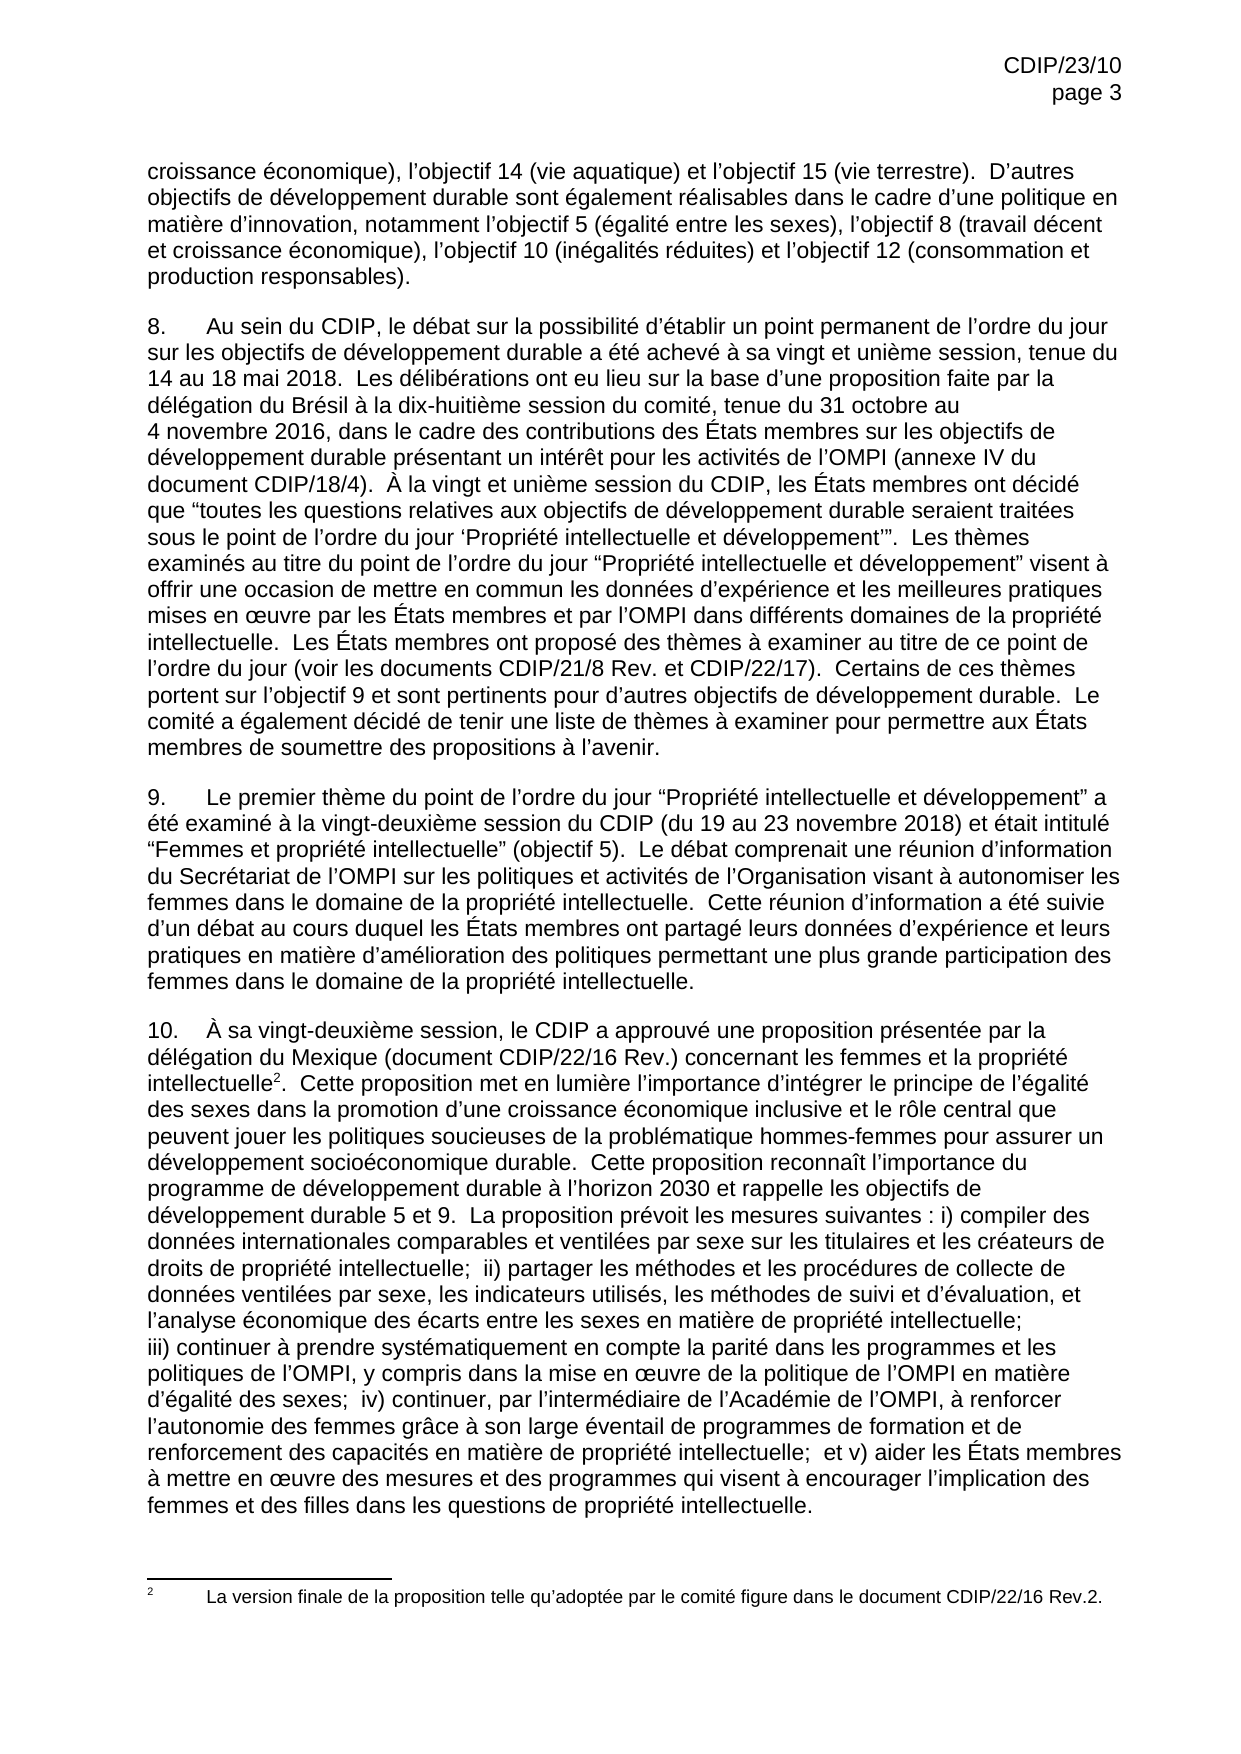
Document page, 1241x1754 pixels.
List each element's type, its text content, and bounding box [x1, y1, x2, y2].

text À sa vingt-deuxième session, le CDIP a approuvé une proposition présentée par la délégation du Mexique (document CDIP/22/16 Rev.) concernant les femmes et la propriété intellectuelle. Cette proposition met en lumière l’importance d’intégrer le principe de l’égalité des sexes dans la promotion d’une croissance économique inclusive et le rôle central que peuvent jouer les politiques soucieuses de la problématique hommes-femmes pour assurer un développement socioéconomique durable. Cette proposition reconnaît l’importance du programme de développement durable à l’horizon 2030 et rappelle les objectifs de développement durable 5 et 9. La proposition prévoit les mesures suivantes : i) compiler des données internationales comparables et ventilées par sexe sur les titulaires et les créateurs de droits de propriété intellectuelle; ii) partager les méthodes et les procédures de collecte de données ventilées par sexe, les indicateurs utilisés, les méthodes de suivi et d’évaluation, et l’analyse économique des écarts entre les sexes en matière de propriété intellectuelle; iii) continuer à prendre systématiquement en compte la parité dans les programmes et les politiques de l’OMPI, y compris dans la mise en œuvre de la politique de l’OMPI en matière d’égalité des sexes; iv) continuer, par l’intermédiaire de l’Académie de l’OMPI, à renforcer l’autonomie des femmes grâce à son large éventail de programmes de formation et de renforcement des capacités en matière de propriété intellectuelle; et v) aider les États membres à mettre en œuvre des mesures et des programmes qui visent à encourager l’implication des femmes et des filles dans les questions de propriété intellectuelle. [147, 1017, 1122, 1518]
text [147, 158, 1122, 290]
text Au sein du CDIP, le débat sur la possibilité d’établir un point permanent de l’ordre du jour sur les objectifs de développement durable a été achevé à sa vingt et unième session, tenue du 14 au 18 mai 2018. Les délibérations ont eu lieu sur la base d’une proposition faite par la délégation du Brésil à la dix-huitième session du comité, tenue du 31 octobre au 4 novembre 2016, dans le cadre des contributions des États membres sur les objectifs de développement durable présentant un intérêt pour les activités de l’OMPI (annexe IV du document CDIP/18/4). À la vingt et unième session du CDIP, les États membres ont décidé que “toutes les questions relatives aux objectifs de développement durable seraient traitées sous le point de l’ordre du jour ‘Propriété intellectuelle et développement’”. Les thèmes examinés au titre du point de l’ordre du jour “Propriété intellectuelle et développement” visent à offrir une occasion de mettre en commun les données d’expérience et les meilleures pratiques mises en œuvre par les États membres et par l’OMPI dans différents domaines de la propriété intellectuelle. Les États membres ont proposé des thèmes à examiner au titre de ce point de l’ordre du jour (voir les documents CDIP/21/8 Rev. et CDIP/22/17). Certains de ces thèmes portent sur l’objectif 9 et sont pertinents pour d’autres objectifs de développement durable. Le comité a également décidé de tenir une liste de thèmes à examiner pour permettre aux États membres de soumettre des propositions à l’avenir. [147, 313, 1122, 761]
text Le premier thème du point de l’ordre du jour “Propriété intellectuelle et développement” a été examiné à la vingt-deuxième session du CDIP (du 19 au 23 novembre 2018) et était intitulé “Femmes et propriété intellectuelle” (objectif 5). Le débat comprenait une réunion d’information du Secrétariat de l’OMPI sur les politiques et activités de l’Organisation visant à autonomiser les femmes dans le domaine de la propriété intellectuelle. Cette réunion d’information a été suivie d’un débat au cours duquel les États membres ont partagé leurs données d’expérience et leurs pratiques en matière d’amélioration des politiques permettant une plus grande participation des femmes dans le domaine de la propriété intellectuelle. [147, 783, 1122, 994]
